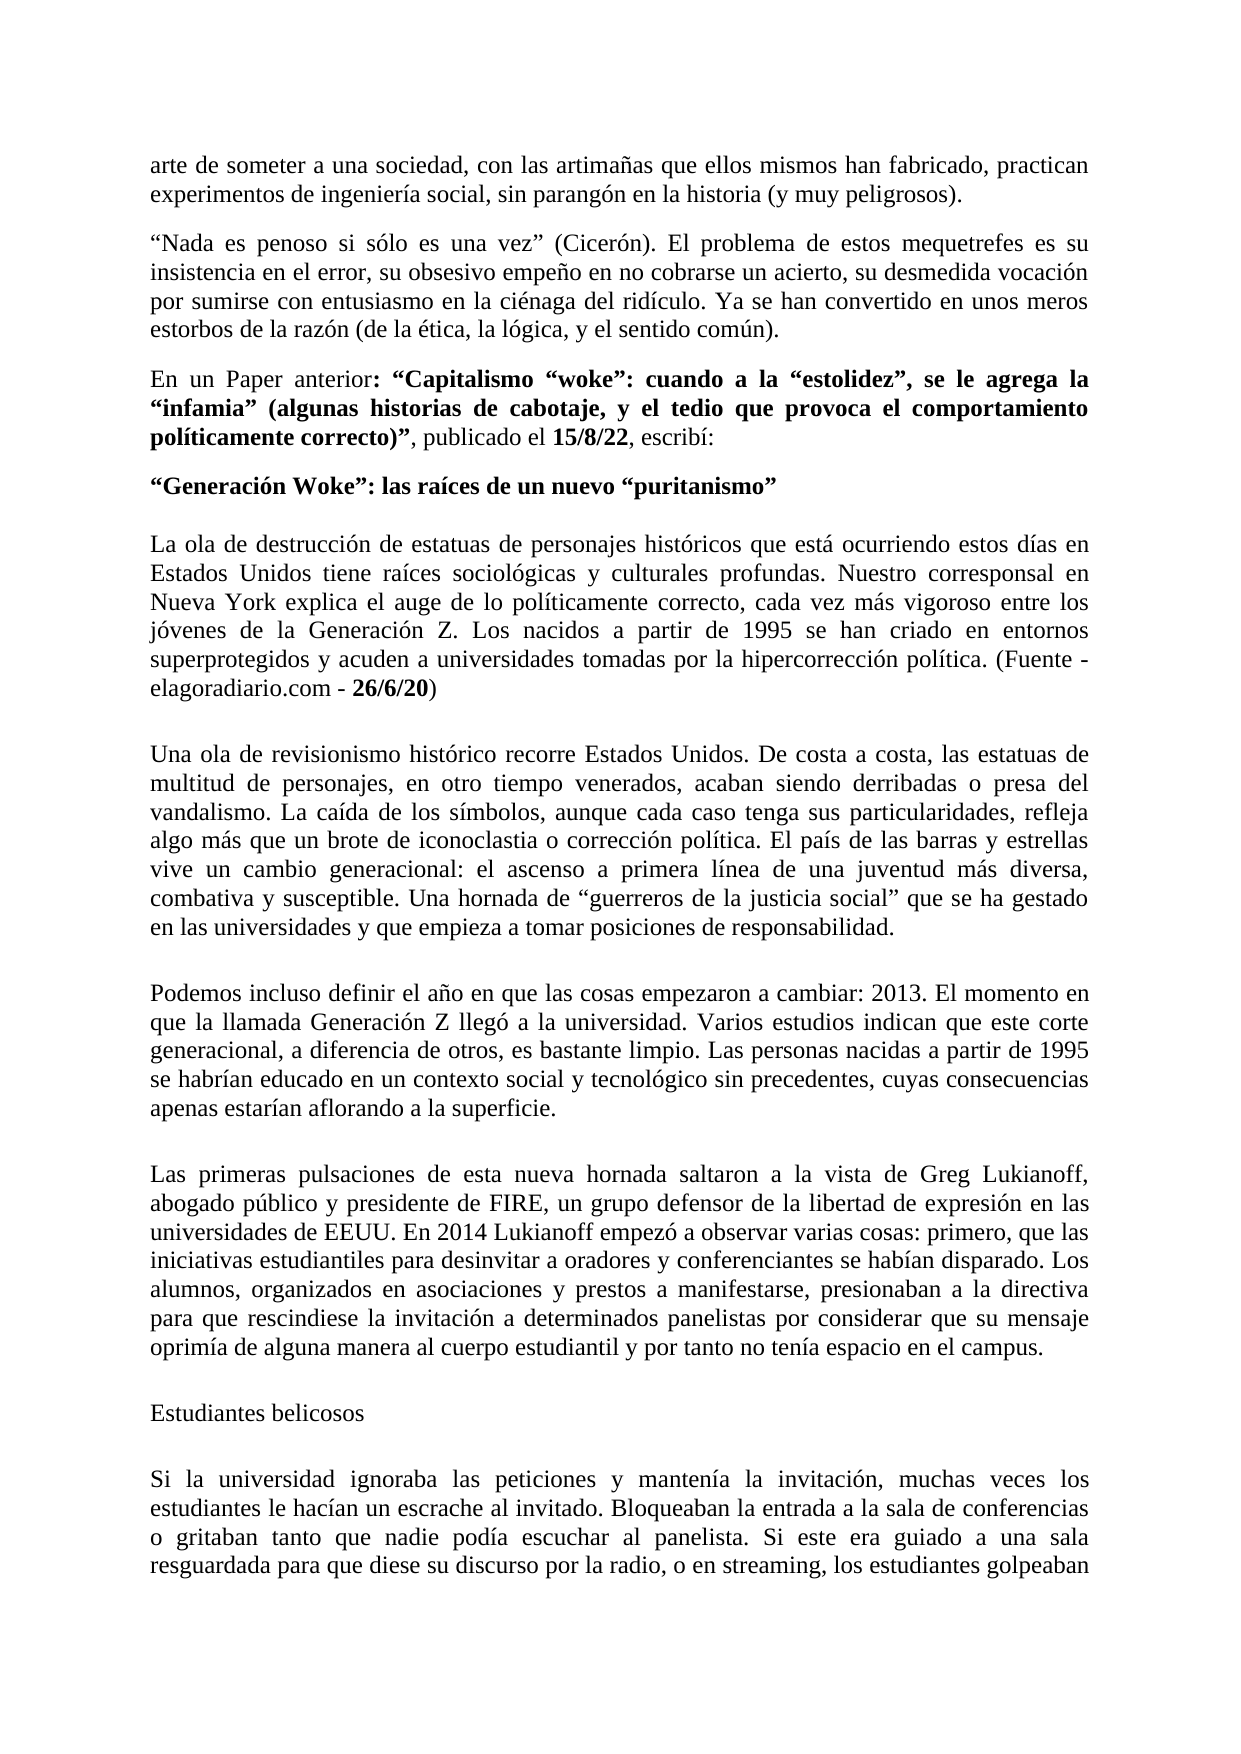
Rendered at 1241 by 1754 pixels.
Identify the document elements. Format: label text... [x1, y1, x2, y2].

text Podemos incluso definir el año en que las cosas empezaron a cambiar: 2013. El momento en que la llamada Generación Z llegó a la universidad. Varios estudios indican que este corte generacional, a diferencia de otros, es bastante limpio. Las personas nacidas a partir de 1995 se habrían educado en un contexto social y tecnológico sin precedentes, cuyas consecuencias apenas estarían aflorando a la superficie. [150, 978, 1090, 1122]
text “Nada es penoso si sólo es una vez” (Cicerón). El problema de estos mequetrefes es su insistencia en el error, su obsesivo empeño en no cobrarse un acierto, su desmedida vocación por sumirse con entusiasmo en la ciénaga del ridículo. Ya se han convertido en unos meros estorbos de la razón (de la ética, la lógica, y el sentido común). [150, 228, 1090, 343]
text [150, 150, 1090, 207]
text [150, 1464, 1090, 1579]
text “Generación Woke”: las raíces de un nuevo “puritanismo” [150, 471, 1090, 500]
text En un Paper anterior: “Capitalismo “woke”: cuando a la “estolidez”, se le agrega la “infamia” (algunas historias de cabotaje, y el tedio que provoca el comportamiento políticamente correcto)”, publicado el 15/8/22, escribí: [150, 364, 1090, 450]
text Estudiantes belicosos [150, 1398, 1090, 1427]
text Las primeras pulsaciones de esta nueva hornada saltaron a la vista de Greg Lukianoff, abogado público y presidente de FIRE, un grupo defensor de la libertad de expresión en las universidades de EEUU. En 2014 Lukianoff empezó a observar varias cosas: primero, que las iniciativas estudiantiles para desinvitar a oradores y conferenciantes se habían disparado. Los alumnos, organizados en asociaciones y prestos a manifestarse, presionaban a la directiva para que rescindiese la invitación a determinados panelistas por considerar que su mensaje oprimía de alguna manera al cuerpo estudiantil y por tanto no tenía espacio en el campus. [150, 1159, 1090, 1360]
text Una ola de revisionismo histórico recorre Estados Unidos. De costa a costa, las estatuas de multitud de personajes, en otro tiempo venerados, acaban siendo derribadas o presa del vandalismo. La caída de los símbolos, aunque cada caso tenga sus particularidades, refleja algo más que un brote de iconoclastia o corrección política. El país de las barras y estrellas vive un cambio generacional: el ascenso a primera línea de una juventud más diversa, combativa y susceptible. Una hornada de “guerreros de la justicia social” que se ha gestado en las universidades y que empieza a tomar posiciones de responsabilidad. [150, 739, 1090, 940]
text La ola de destrucción de estatuas de personajes históricos que está ocurriendo estos días en Estados Unidos tiene raíces sociológicas y culturales profundas. Nuestro corresponsal en Nueva York explica el auge de lo políticamente correcto, cada vez más vigoroso entre los jóvenes de la Generación Z. Los nacidos a partir de 1995 se han criado en entornos superprotegidos y acuden a universidades tomadas por la hipercorrección política. (Fuente - elagoradiario.com - 26/6/20) [150, 529, 1090, 702]
